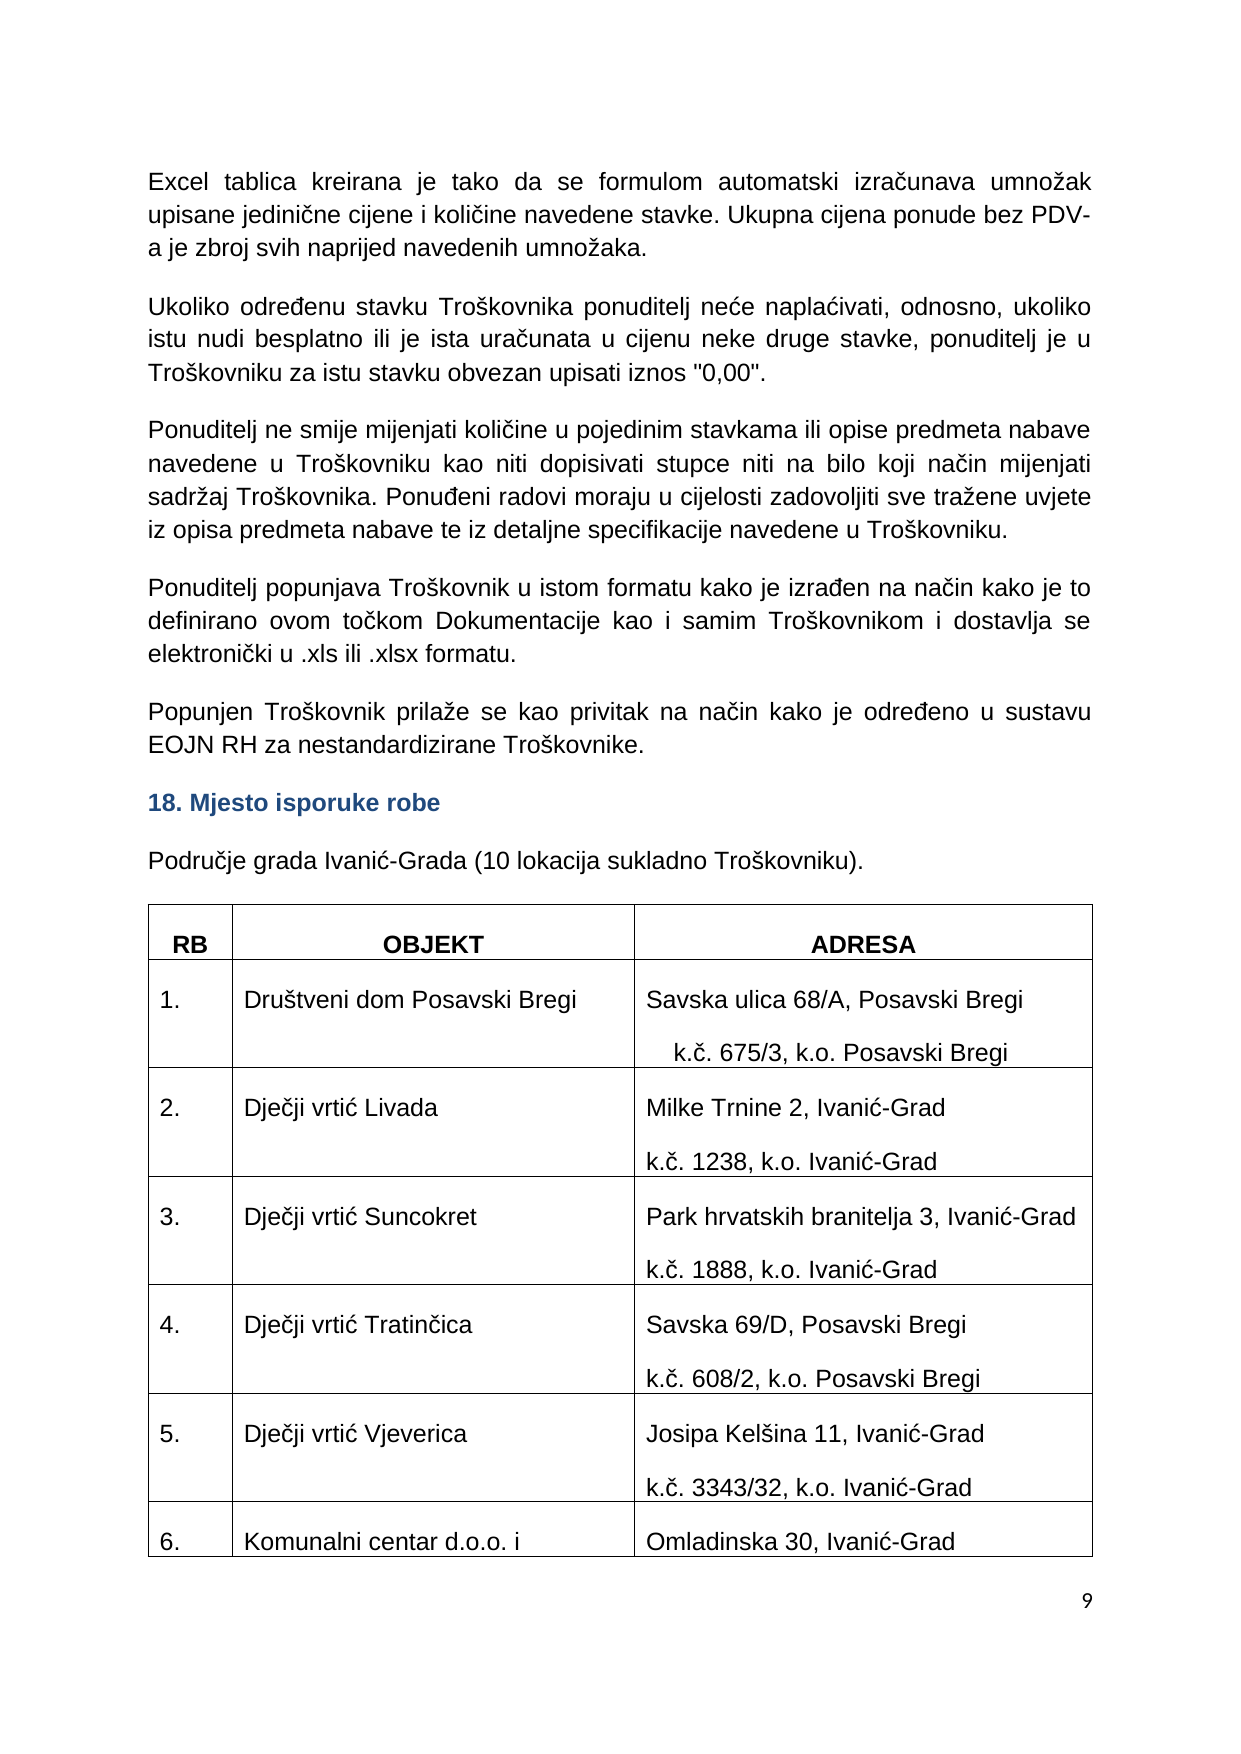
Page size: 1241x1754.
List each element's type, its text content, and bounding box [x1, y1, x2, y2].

text Područje grada Ivanić-Grada (10 lokacija sukladno Troškovniku). [148, 846, 1093, 874]
text Popunjen Troškovnik prilaže se kao privitak na način kako je određeno u sustavu EOJN RH za nestandardizirane Troškovnike. [148, 697, 1093, 758]
table_cell Dječji vrtić Tratinčica [233, 1285, 634, 1393]
table_cell 1. [149, 960, 232, 1067]
text Ukoliko određenu stavku Troškovnika ponuditelj neće naplaćivati, odnosno, ukoliko istu nudi besplatno ili je ista uračunata u cijenu neke druge stavke, ponuditelj je u Troškovniku za istu stavku obvezan upisati iznos "0,00". [148, 291, 1093, 386]
table_cell Savska 69/D, Posavski Bregi k.č. 608/2, k.o. Posavski Bregi [635, 1285, 1092, 1393]
table_cell Dječji vrtić Vjeverica [233, 1394, 634, 1501]
table_cell Park hrvatskih branitelja 3, Ivanić-Grad k.č. 1888, k.o. Ivanić-Grad [635, 1177, 1092, 1284]
table_cell 4. [149, 1285, 232, 1393]
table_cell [233, 1502, 634, 1556]
table_cell Društveni dom Posavski Bregi [233, 960, 634, 1067]
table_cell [635, 1502, 1092, 1556]
table_cell 3. [149, 1177, 232, 1284]
table_cell 6. [149, 1502, 232, 1556]
text 18. Mjesto isporuke robe [148, 788, 1093, 816]
table_cell Josipa Kelšina 11, Ivanić-Grad k.č. 3343/32, k.o. Ivanić-Grad [635, 1394, 1092, 1501]
table_cell 2. [149, 1068, 232, 1176]
text Excel tablica kreirana je tako da se formulom automatski izračunava umnožak upisane jedinične cijene i količine navedene stavke. Ukupna cijena ponude bez PDV-a je zbroj svih naprijed navedenih umnožaka. [148, 167, 1093, 262]
table_header OBJEKT [233, 905, 634, 958]
table_cell Milke Trnine 2, Ivanić-Grad k.č. 1238, k.o. Ivanić-Grad [635, 1068, 1092, 1176]
table_header ADRESA [635, 905, 1092, 958]
text Ponuditelj ne smije mijenjati količine u pojedinim stavkama ili opise predmeta nabave navedene u Troškovniku kao niti dopisivati stupce niti na bilo koji način mijenjati sadržaj Troškovnika. Ponuđeni radovi moraju u cijelosti zadovoljiti sve tražene uvjete iz opisa predmeta nabave te iz detaljne specifikacije navedene u Troškovniku. [148, 416, 1093, 543]
table_header RB [149, 905, 232, 958]
table_cell Savska ulica 68/A, Posavski Bregi k.č. 675/3, k.o. Posavski Bregi [635, 960, 1092, 1067]
table_cell Dječji vrtić Suncokret [233, 1177, 634, 1284]
table_cell Dječji vrtić Livada [233, 1068, 634, 1176]
table_cell 5. [149, 1394, 232, 1501]
text Ponuditelj popunjava Troškovnik u istom formatu kako je izrađen na način kako je to definirano ovom točkom Dokumentacije kao i samim Troškovnikom i dostavlja se elektronički u .xls ili .xlsx formatu. [148, 573, 1093, 667]
